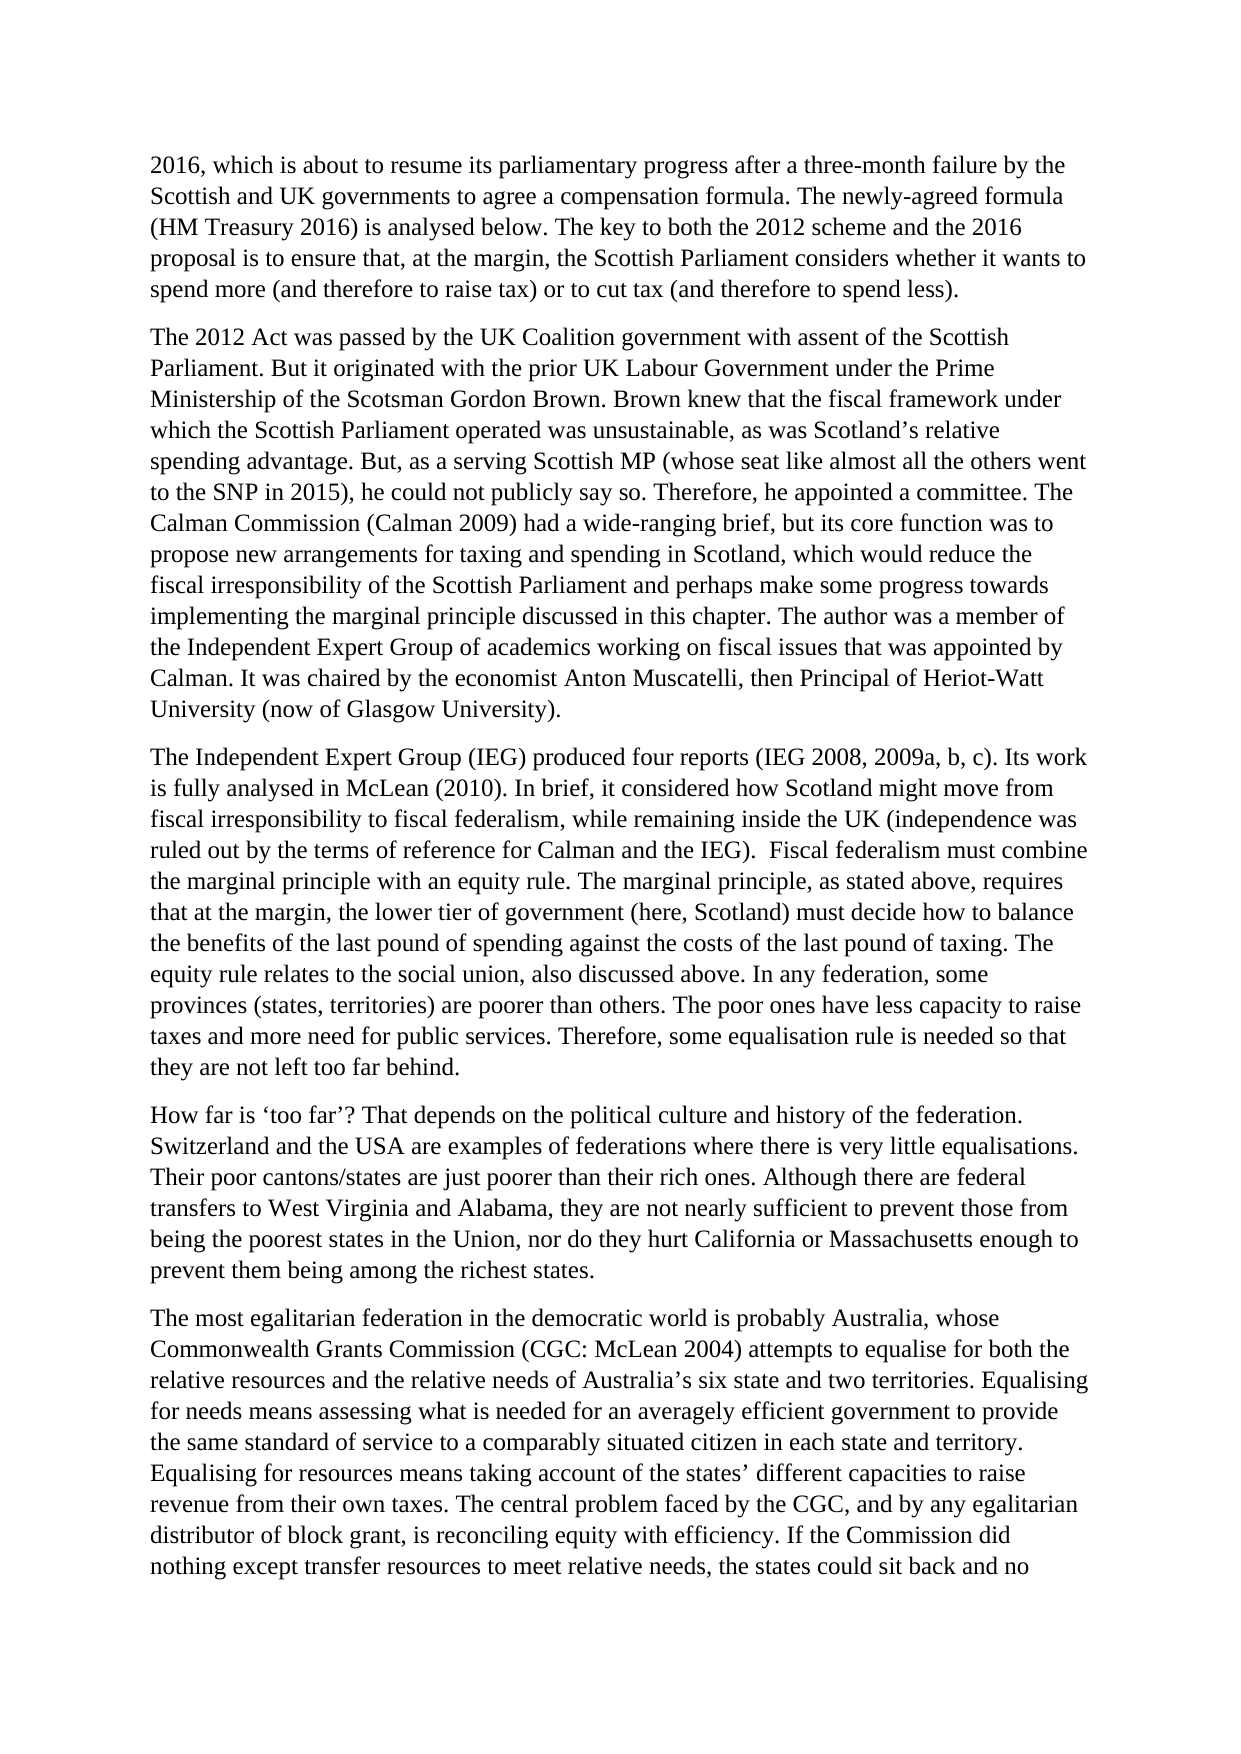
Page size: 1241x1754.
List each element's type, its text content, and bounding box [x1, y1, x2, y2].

text How far is ‘too far’? That depends on the political culture and history of the federation. Switzerland and the USA are examples of federations where there is very little equalisations. Their poor cantons/states are just poorer than their rich ones. Although there are federal transfers to West Virginia and Alabama, they are not nearly sufficient to prevent those from being the poorest states in the Union, nor do they hurt California or Massachusetts enough to prevent them being among the richest states. [150, 1100, 1090, 1284]
text The Independent Expert Group (IEG) produced four reports (IEG 2008, 2009a, b, c). Its work is fully analysed in McLean (2010). In brief, it considered how Scotland might move from fiscal irresponsibility to fiscal federalism, while remaining inside the UK (independence was ruled out by the terms of reference for Calman and the IEG). Fiscal federalism must combine the marginal principle with an equity rule. The marginal principle, as stated above, requires that at the margin, the lower tier of government (here, Scotland) must decide how to balance the benefits of the last pound of spending against the costs of the last pound of taxing. The equity rule relates to the social union, also discussed above. In any federation, some provinces (states, territories) are poorer than others. The poor ones have less capacity to raise taxes and more need for public services. Therefore, some equalisation rule is needed so that they are not left too far behind. [150, 742, 1090, 1081]
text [150, 150, 1090, 303]
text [150, 1303, 1090, 1580]
text The 2012 Act was passed by the UK Coalition government with assent of the Scottish Parliament. But it originated with the prior UK Labour Government under the Prime Ministership of the Scotsman Gordon Brown. Brown knew that the fiscal framework under which the Scottish Parliament operated was unsustainable, as was Scotland’s relative spending advantage. But, as a serving Scottish MP (whose seat like almost all the others went to the SNP in 2015), he could not publicly say so. Therefore, he appointed a committee. The Calman Commission (Calman 2009) had a wide-ranging brief, but its core function was to propose new arrangements for taxing and spending in Scotland, which would reduce the fiscal irresponsibility of the Scottish Parliament and perhaps make some progress towards implementing the marginal principle discussed in this chapter. The author was a member of the Independent Expert Group of academics working on fiscal issues that was appointed by Calman. It was chaired by the economist Anton Muscatelli, then Principal of Heriot-Watt University (now of Glasgow University). [150, 322, 1090, 723]
